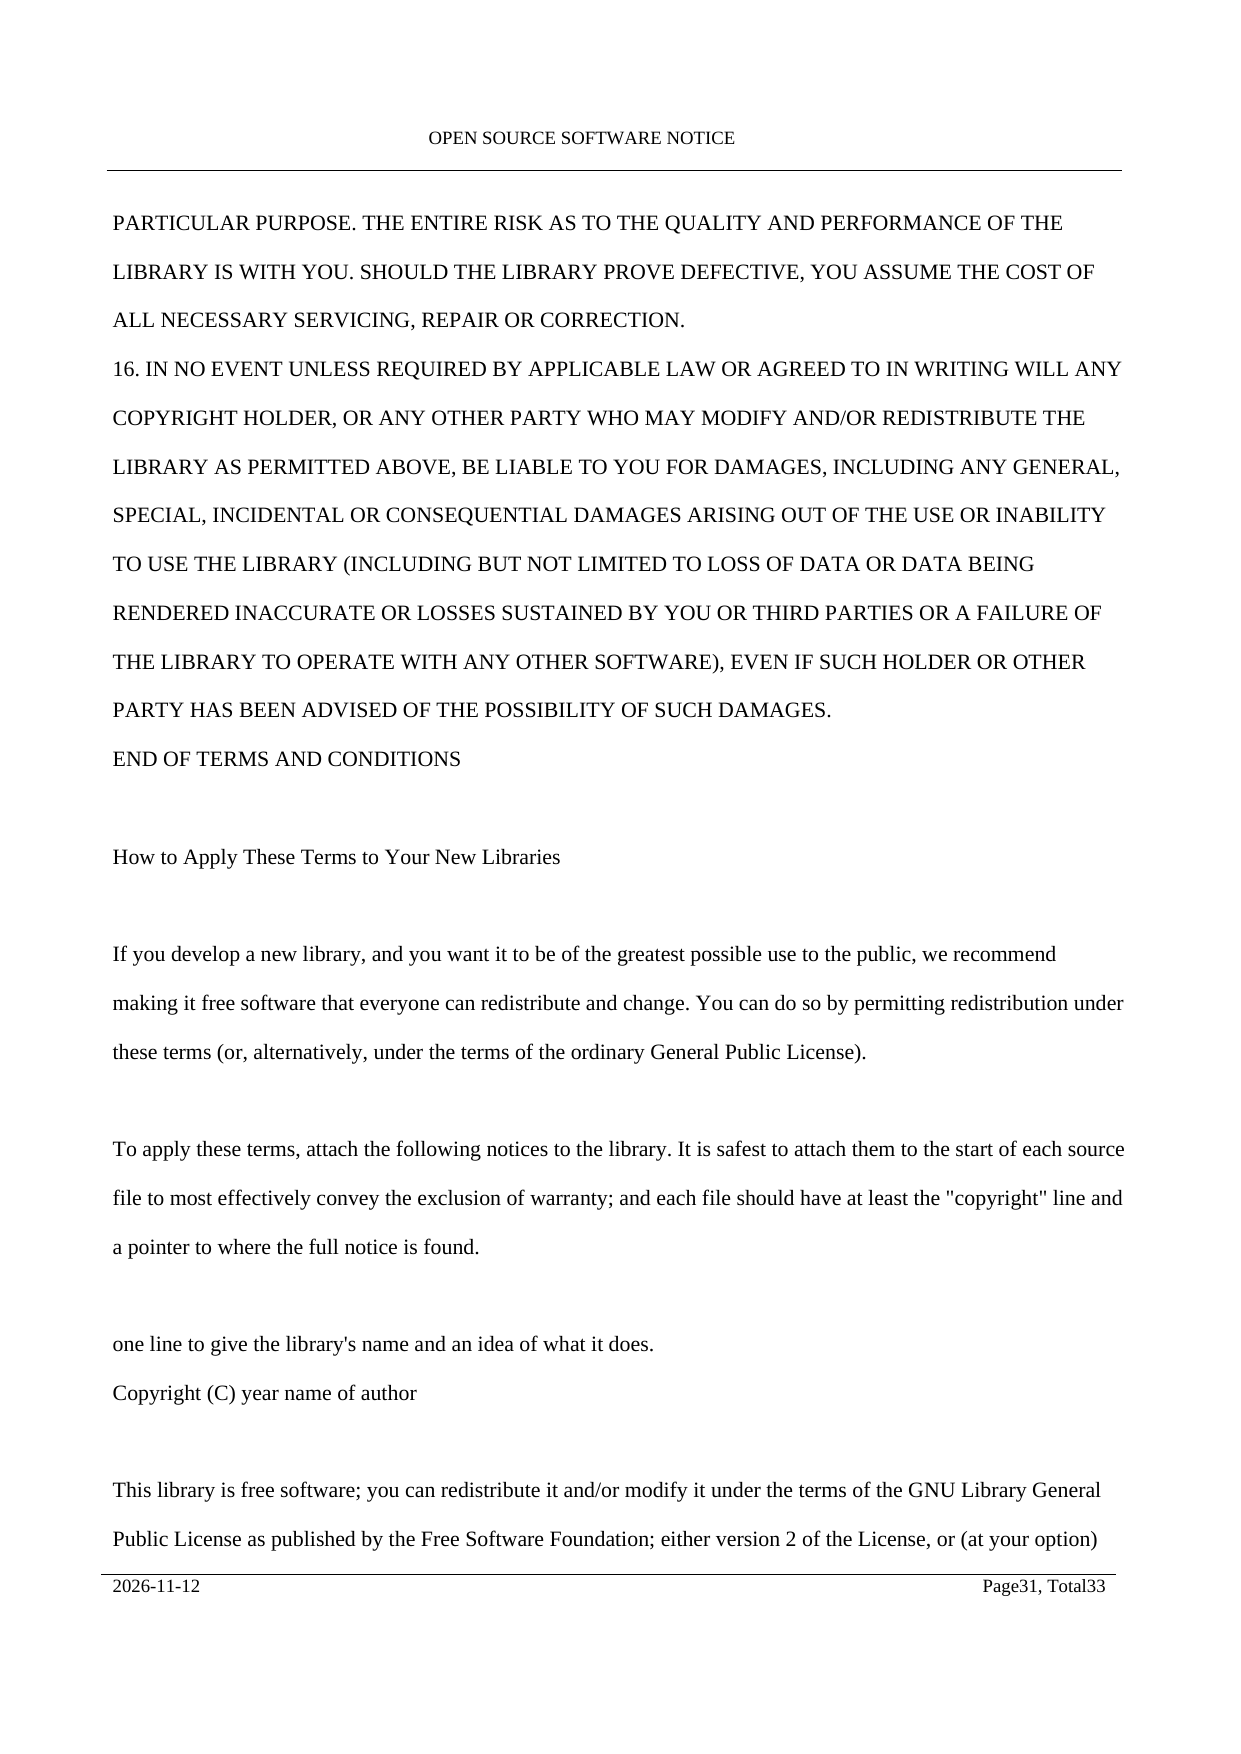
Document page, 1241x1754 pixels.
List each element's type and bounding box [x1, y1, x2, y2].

text [112, 206, 1128, 1555]
